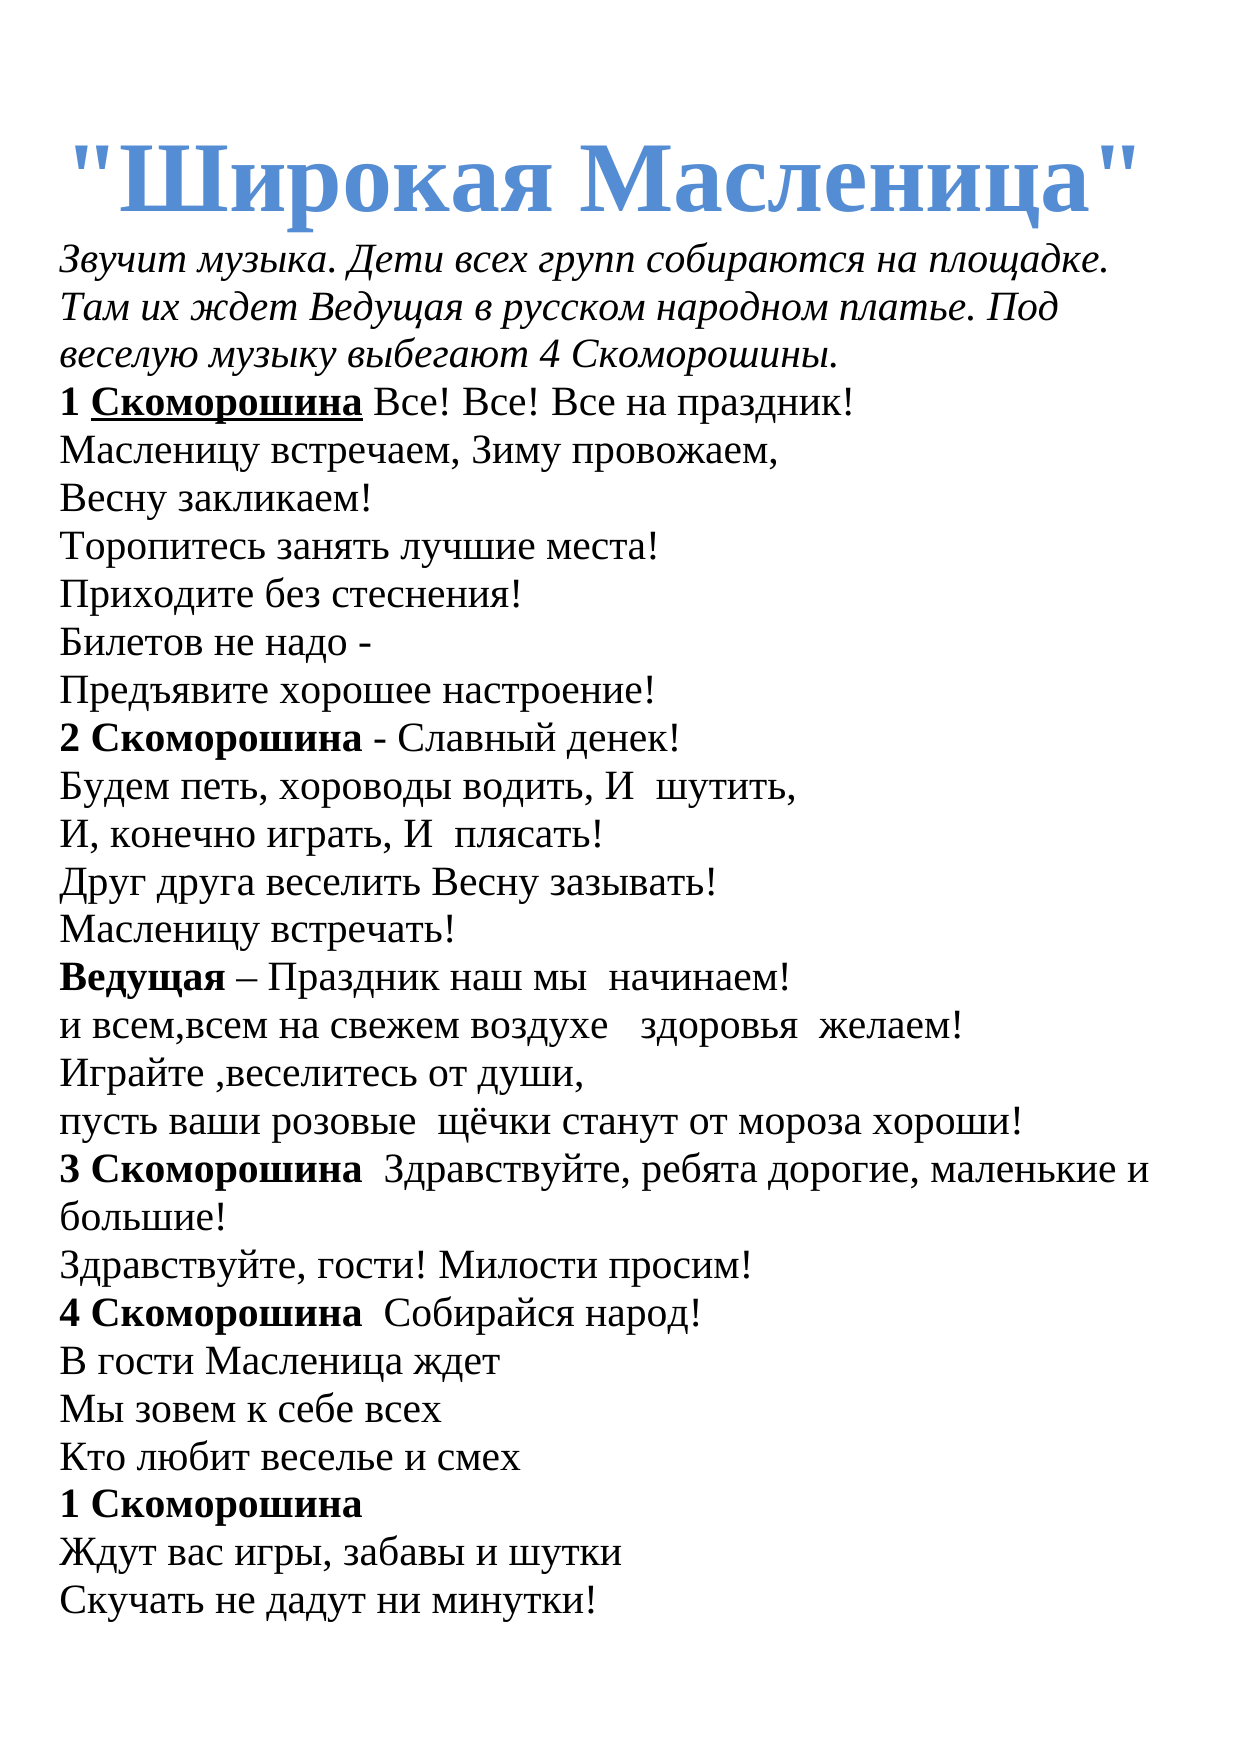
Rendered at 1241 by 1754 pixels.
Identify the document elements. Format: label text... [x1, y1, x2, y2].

text Ждут вас игры, забавы и шутки [59, 1527, 1152, 1575]
text "Широкая Масленица" [59, 118, 1152, 233]
text В гости Масленица ждет [59, 1335, 1152, 1383]
text Билетов не надо - [59, 616, 1152, 664]
text Здравствуйте, гости! Милости просим! [59, 1239, 1152, 1287]
text Кто любит веселье и смех [59, 1431, 1152, 1479]
text 4 Скоморошина Собирайся народ! [59, 1287, 1152, 1335]
text пусть ваши розовые щёчки станут от мороза хороши! [59, 1096, 1152, 1143]
text Звучит музыка. Дети всех групп собираются на площадке. Там их ждет Ведущая в русском народном платье. Под веселую музыку выбегают 4 Скоморошины. [59, 233, 1152, 377]
text Мы зовем к себе всех [59, 1383, 1152, 1431]
text 3 Скоморошина Здравствуйте, ребята дорогие, маленькие и большие! [59, 1143, 1152, 1239]
text Приходите без стеснения! [59, 568, 1152, 616]
text Торопитесь занять лучшие места! [59, 521, 1152, 568]
text Играйте ,веселитесь от души, [59, 1048, 1152, 1096]
text 1 Скоморошина Все! Все! Все на праздник! [59, 377, 1152, 425]
text Скучать не дадут ни минутки! [59, 1575, 1152, 1623]
text Масленицу встречаем, Зиму провожаем, [59, 425, 1152, 473]
text 1 Скоморошина [59, 1479, 1152, 1527]
text Весну закликаем! [59, 473, 1152, 521]
text Предъявите хорошее настроение! [59, 664, 1152, 712]
text 2 Скоморошина - Славный денек! Будем петь, хороводы водить, И шутить, И, конечно играть, И плясать! Друг друга веселить Весну зазывать! Масленицу встречать! Ведущая – Праздник наш мы начинаем! и всем,всем на свежем воздухе здоровья желаем! [59, 712, 1152, 1048]
